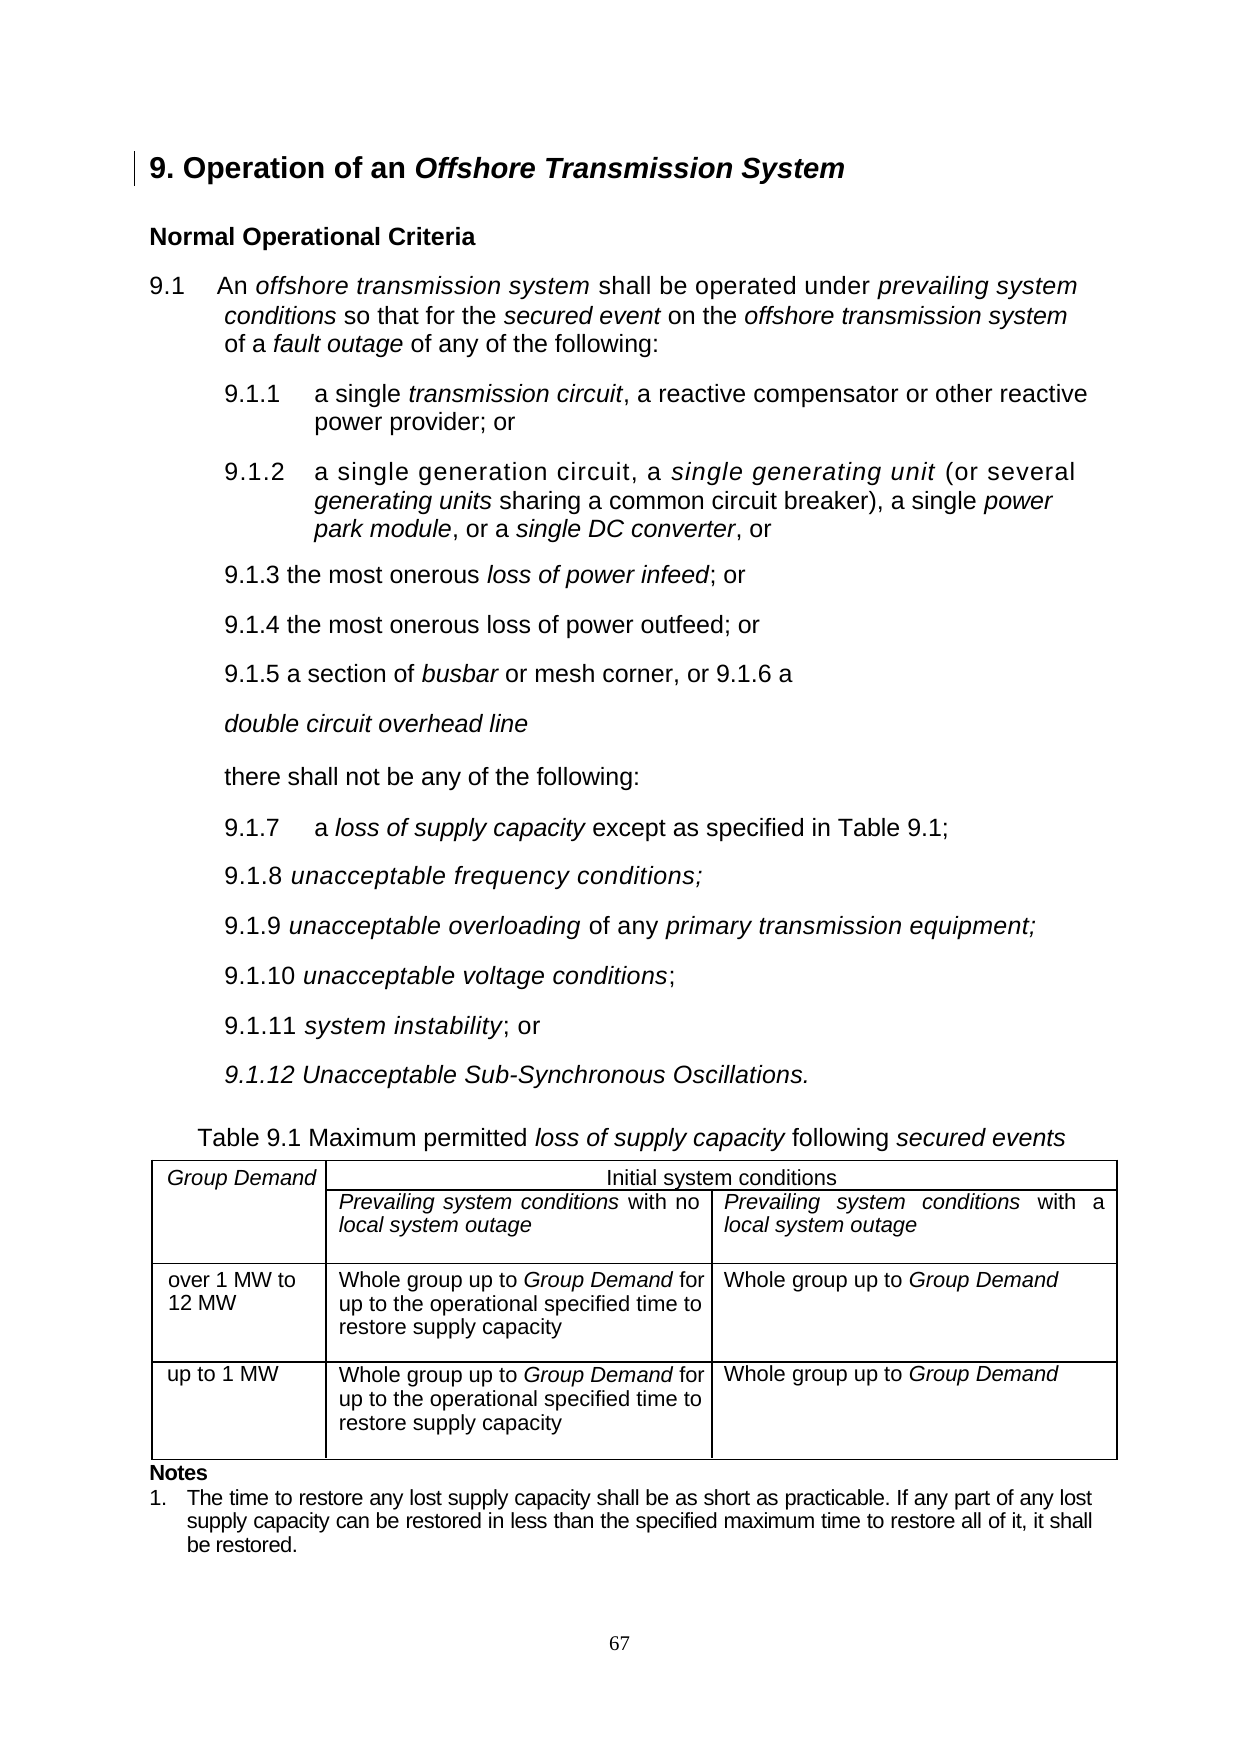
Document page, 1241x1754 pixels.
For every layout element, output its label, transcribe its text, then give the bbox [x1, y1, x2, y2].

text 9.1.2 a single generation circuit, a single generating unit (or several [224, 458, 1116, 487]
table_cell over 1 MW to 12 MW [153, 1264, 325, 1361]
text 9.1.1 a single transmission circuit, a reactive compensator or other reactive [224, 379, 1116, 408]
table_cell Prevailing system conditions with no local system outage [327, 1191, 711, 1262]
text there shall not be any of the following: [224, 763, 1116, 791]
table_cell Whole group up to Group Demand for up to the operational specified time to restore supply capacity [327, 1264, 711, 1361]
text 9.1.8 unacceptable frequency conditions; [224, 862, 1116, 891]
text 9.1.12 Unacceptable Sub-Synchronous Oscillations. [224, 1060, 1116, 1089]
table_cell Whole group up to Group Demand [713, 1363, 1116, 1458]
text generating units sharing a common circuit breaker), a single power park module, or a single DC converter, or [314, 487, 1093, 543]
text 9.1.11 system instability; or [224, 1012, 1116, 1041]
text conditions so that for the secured event on the offshore transmission system of a fault outage of any of the following: [224, 302, 1093, 358]
table_cell Prevailing system conditions with a local system outage [713, 1191, 1116, 1262]
table_header Initial system conditions [327, 1161, 1116, 1189]
text power provider; or [314, 408, 1116, 436]
text 9.1.10 unacceptable voltage conditions; [224, 962, 1116, 991]
table_cell Whole group up to Group Demand [713, 1264, 1116, 1361]
text 9.1.3 the most onerous loss of power infeed; or 9.1.4 the most onerous loss of power outfeed; or 9.1.5 a section of busbar or mesh corner, or 9.1.6 a double circuit overhead line [224, 544, 793, 742]
text Table 9.1 Maximum permitted loss of supply capacity following secured events [149, 1124, 1116, 1153]
text 9.1.7 a loss of supply capacity except as specified in Table 9.1; [224, 813, 1116, 842]
text Normal Operational Criteria [149, 223, 1116, 251]
table_header Group Demand [153, 1161, 325, 1262]
table_cell up to 1 MW [153, 1363, 325, 1458]
text 9.1 An offshore transmission system shall be operated under prevailing system [149, 271, 1116, 300]
table_cell Whole group up to Group Demand for up to the operational specified time to restore supply capacity [327, 1363, 711, 1458]
text 9.1.9 unacceptable overloading of any primary transmission equipment; [224, 912, 1116, 941]
text 9. Operation of an Offshore Transmission System [149, 151, 1116, 186]
text Notes [149, 1460, 1116, 1485]
text 1. The time to restore any lost supply capacity shall be as short as practicable. If any part of any lost supply capacity can be restored in less than the specified maximum time to restore all of it, it shall be restored. [149, 1487, 1093, 1557]
